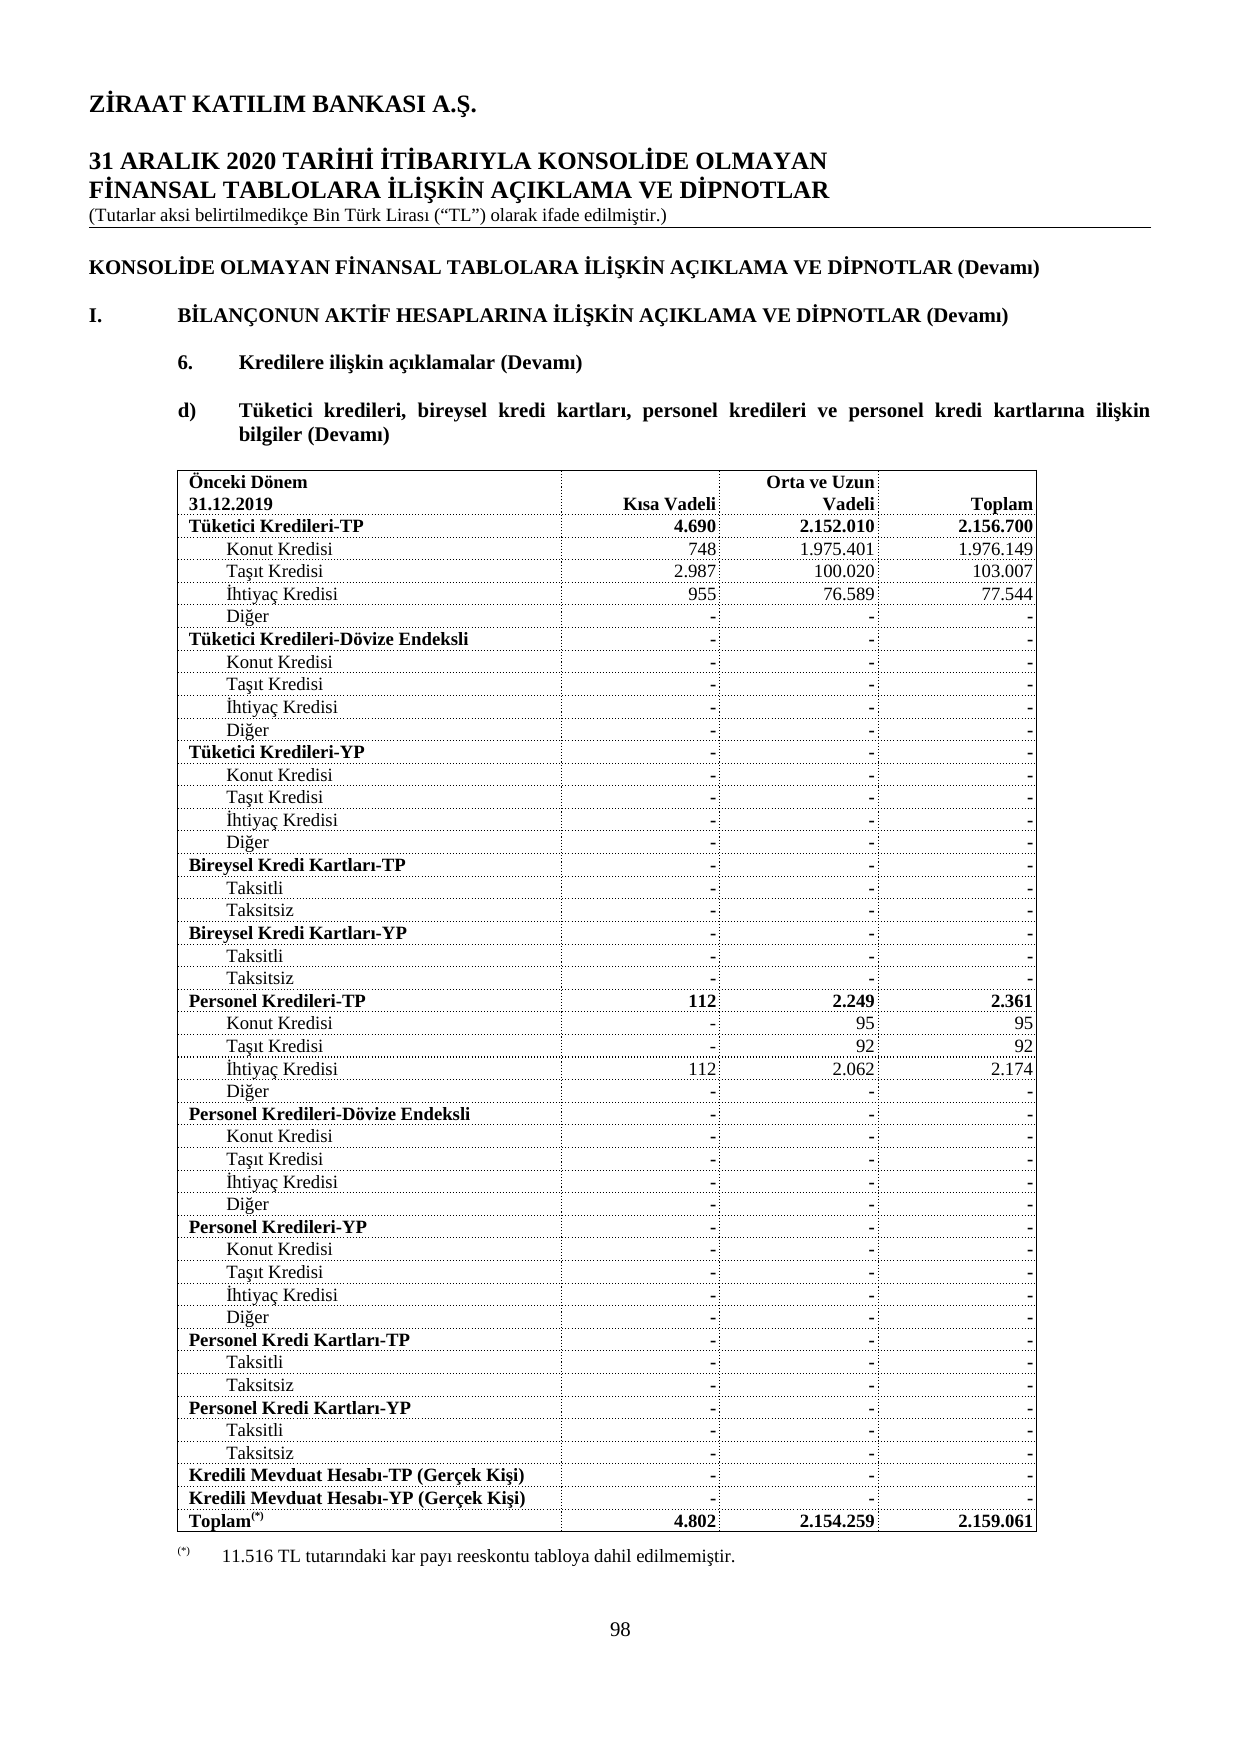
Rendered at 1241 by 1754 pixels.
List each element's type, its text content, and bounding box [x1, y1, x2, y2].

list Kredilere ilişkin açıklamalar (Devamı) [177, 351, 1152, 374]
text KONSOLİDE OLMAYAN FİNANSAL TABLOLARA İLİŞKİN AÇIKLAMA VE DİPNOTLAR (Devamı) [89, 255, 1150, 279]
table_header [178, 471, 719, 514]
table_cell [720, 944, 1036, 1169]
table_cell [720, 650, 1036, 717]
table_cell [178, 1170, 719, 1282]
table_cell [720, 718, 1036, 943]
text (*) 11.516 TL tutarındaki kar payı reeskontu tabloya dahil edilmemiştir. [177, 1545, 1152, 1566]
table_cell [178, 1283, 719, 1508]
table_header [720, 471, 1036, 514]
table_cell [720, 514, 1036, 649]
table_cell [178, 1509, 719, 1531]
text d) Tüketici kredileri, bireysel kredi kartları, personel kredileri ve personel kredi kartlarına ilişkin bilgiler (Devamı) [178, 398, 1152, 446]
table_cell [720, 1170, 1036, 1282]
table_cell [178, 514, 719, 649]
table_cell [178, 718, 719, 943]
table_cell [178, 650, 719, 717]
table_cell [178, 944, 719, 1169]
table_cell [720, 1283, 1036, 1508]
text I. BİLANÇONUN AKTİF HESAPLARINA İLİŞKİN AÇIKLAMA VE DİPNOTLAR (Devamı) [89, 303, 1150, 327]
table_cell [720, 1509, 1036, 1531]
